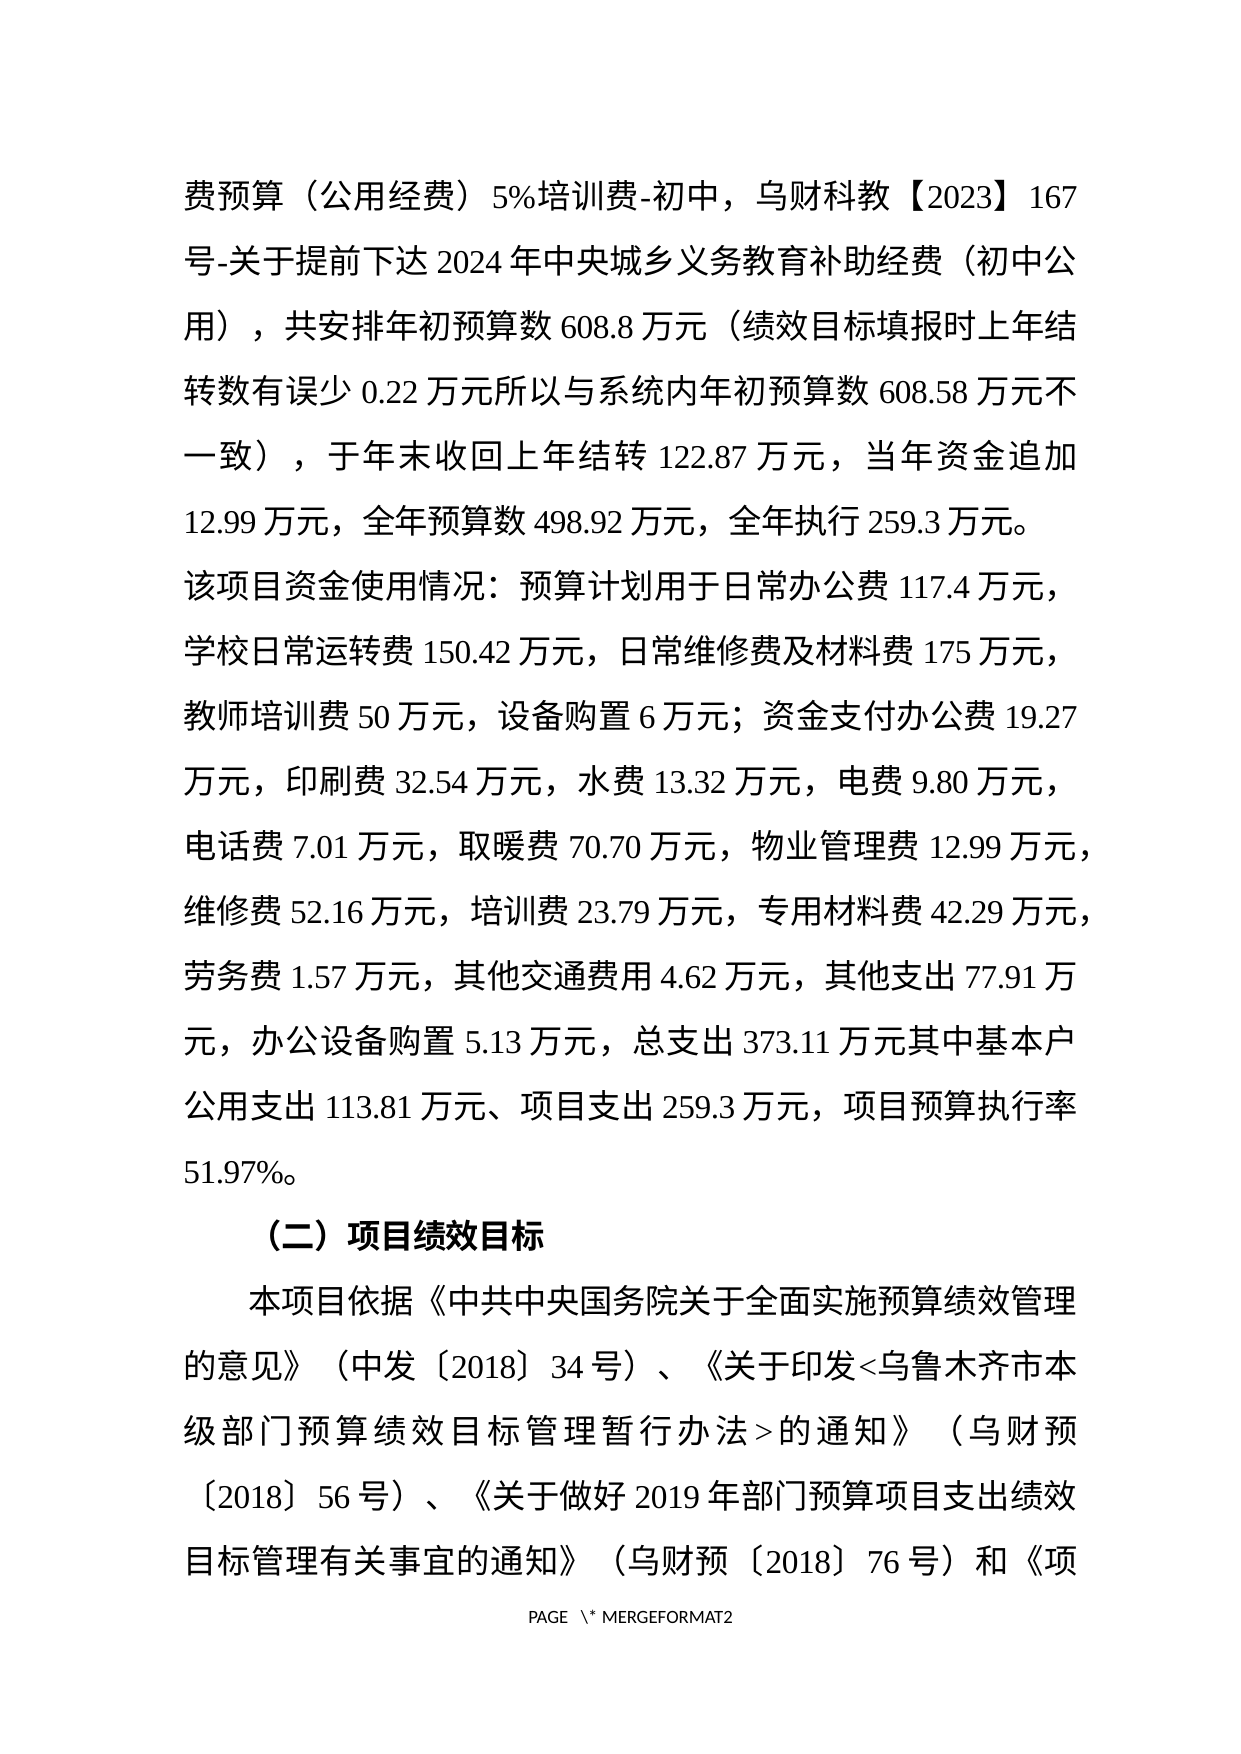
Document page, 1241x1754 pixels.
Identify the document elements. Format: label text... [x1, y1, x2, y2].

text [183, 1267, 1078, 1592]
text （二）项目绩效目标 [183, 1202, 1078, 1267]
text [183, 162, 1078, 1202]
